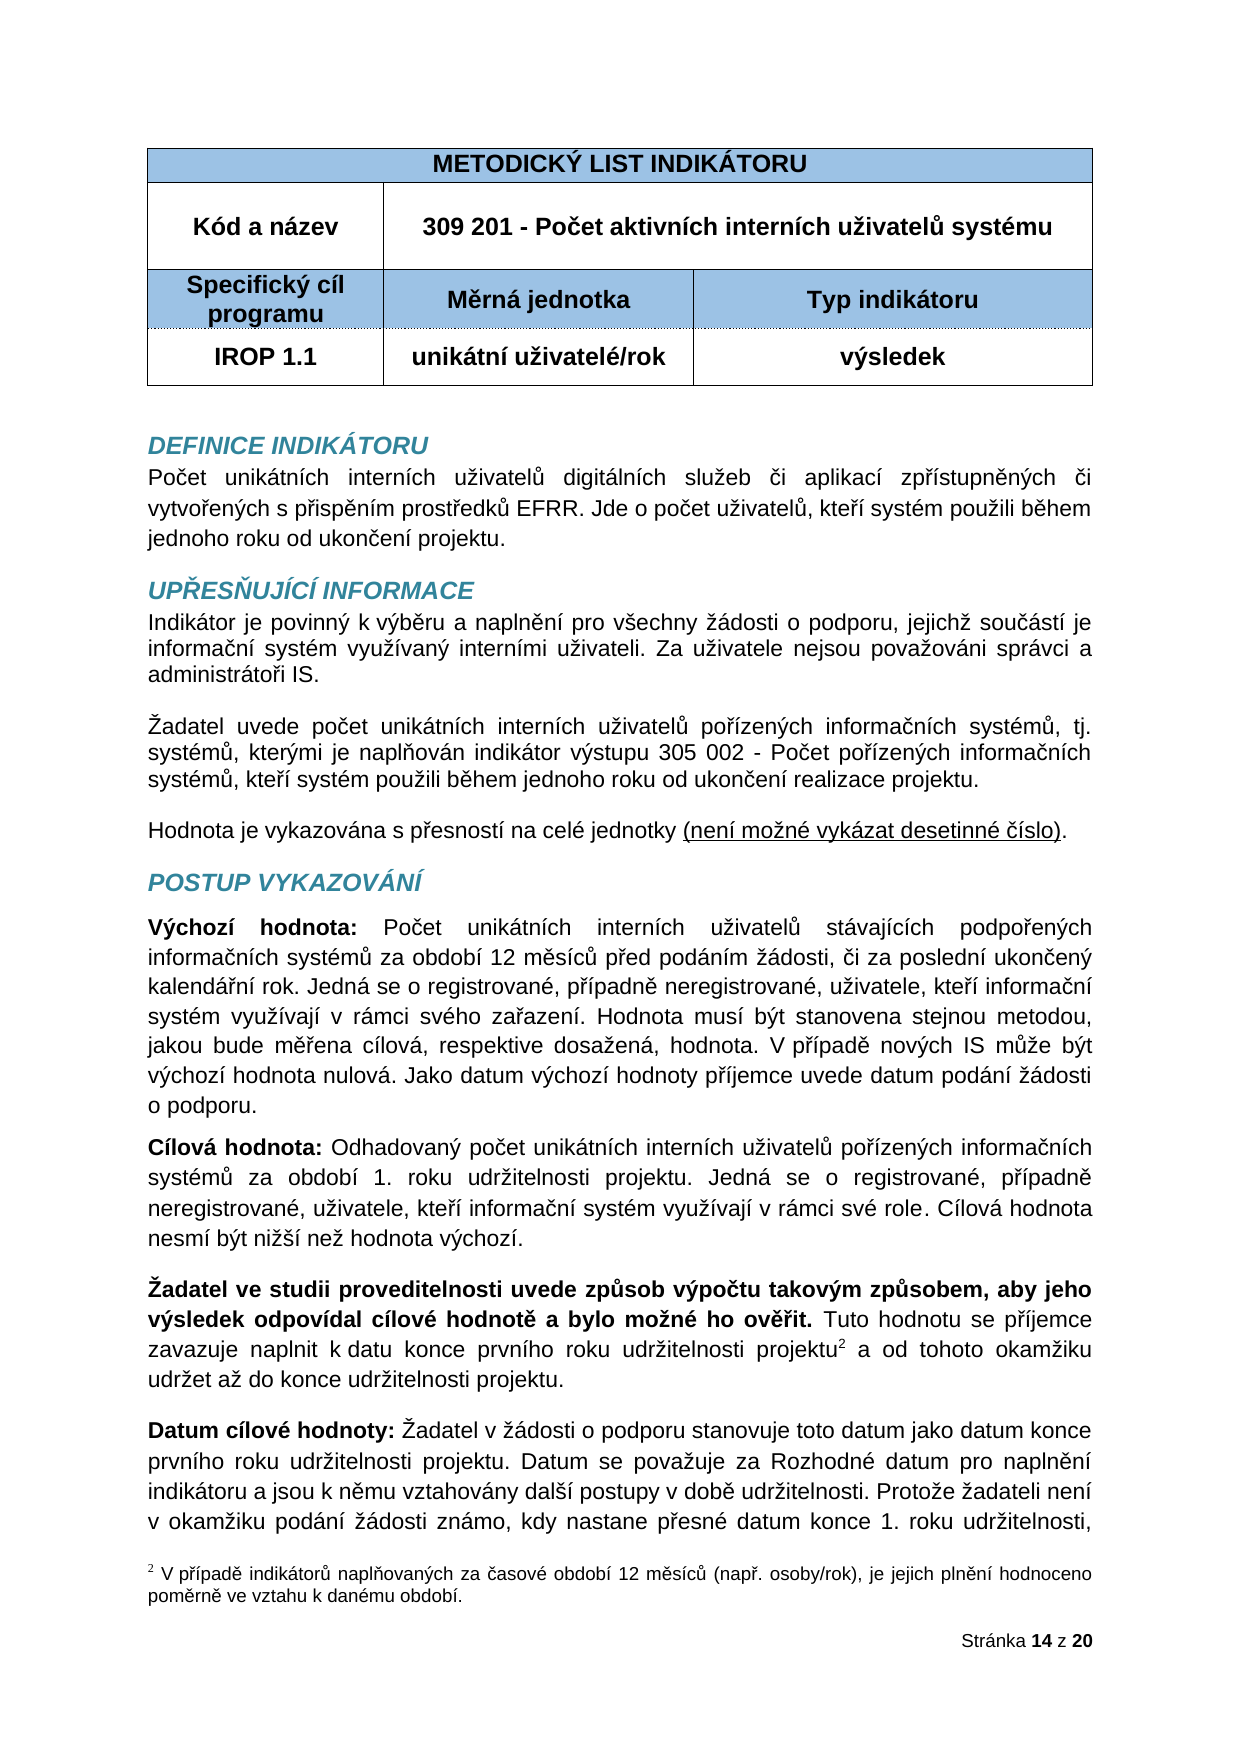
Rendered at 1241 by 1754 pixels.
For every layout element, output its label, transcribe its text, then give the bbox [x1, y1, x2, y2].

table_cell výsledek [694, 328, 1092, 385]
table_cell 309 201 - Počet aktivních interních uživatelů systému [384, 183, 1092, 269]
table_cell Specifický cíl programu [148, 270, 383, 328]
table_cell IROP 1.1 [148, 328, 383, 385]
table_header METODICKÝ LIST INDIKÁTORU [148, 149, 1092, 182]
text Hodnota je vykazována s přesností na celé jednotky (není možné vykázat desetinné číslo). [148, 817, 1092, 843]
table_cell Kód a název [148, 183, 383, 269]
text Výchozí hodnota: Počet unikátních interních uživatelů stávajících podpořených informačních systémů za období 12 měsíců před podáním žádosti, či za poslední ukončený kalendářní rok. Jedná se o registrované, případně neregistrované, uživatele, kteří informační systém využívají v rámci svého zařazení. Hodnota musí být stanovena stejnou metodou, jakou bude měřena cílová, respektive dosažená, hodnota. V případě nových IS může být výchozí hodnota nulová. Jako datum výchozí hodnoty příjemce uvede datum podání žádosti o podporu. [148, 914, 1092, 1118]
text postup vykazování [148, 868, 1092, 897]
text Žadatel ve studii proveditelnosti uvede způsob výpočtu takovým způsobem, aby jeho výsledek odpovídal cílové hodnotě a bylo možné ho ověřit. Tuto hodnotu se příjemce zavazuje naplnit k datu konce prvního roku udržitelnosti projektu a od tohoto okamžiku udržet až do konce udržitelnosti projektu. [148, 1276, 1092, 1393]
table_cell unikátní uživatelé/rok [384, 328, 693, 385]
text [148, 1417, 1092, 1534]
text Cílová hodnota: Odhadovaný počet unikátních interních uživatelů pořízených informačních systémů za období 1. roku udržitelnosti projektu. Jedná se o registrované, případně neregistrované, uživatele, kteří informační systém využívají v rámci své role. Cílová hodnota nesmí být nižší než hodnota výchozí. [148, 1134, 1092, 1251]
text Definice indikátoru [148, 431, 1092, 460]
text Indikátor je povinný k výběru a naplnění pro všechny žádosti o podporu, jejichž součástí je informační systém využívaný interními uživateli. Za uživatele nejsou považováni správci a administrátoři IS. [148, 609, 1092, 688]
text Žadatel uvede počet unikátních interních uživatelů pořízených informačních systémů, tj. systémů, kterými je naplňován indikátor výstupu 305 002 - Počet pořízených informačních systémů, kteří systém použili během jednoho roku od ukončení realizace projektu. [148, 713, 1092, 792]
text Počet unikátních interních uživatelů digitálních služeb či aplikací zpřístupněných či vytvořených s přispěním prostředků EFRR. Jde o počet uživatelů, kteří systém použili během jednoho roku od ukončení projektu. [148, 464, 1092, 551]
table_cell Typ indikátoru [694, 270, 1092, 328]
table_cell Měrná jednotka [384, 270, 693, 328]
text Upřesňující informace [148, 576, 1092, 604]
